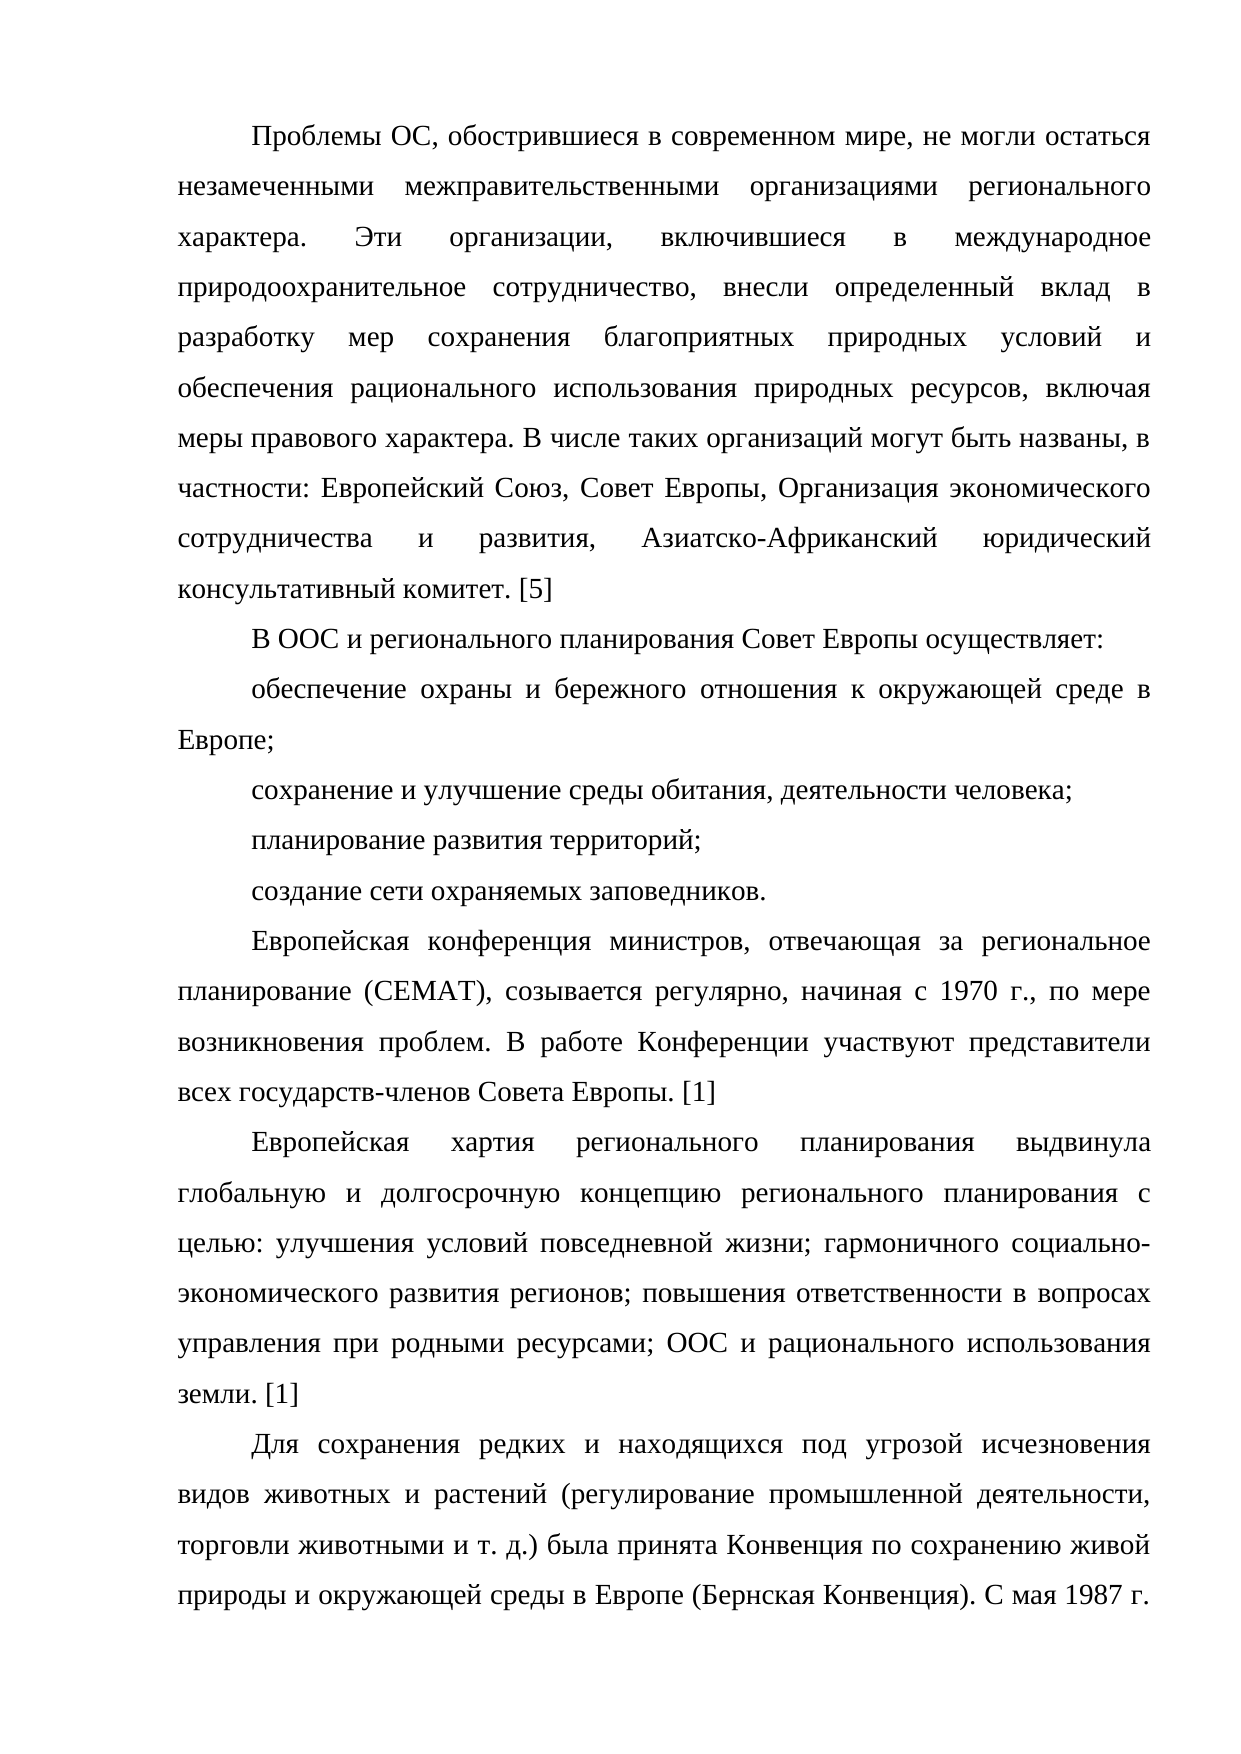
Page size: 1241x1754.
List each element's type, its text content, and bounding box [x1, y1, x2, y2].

text Проблемы ОС, обострившиеся в современном мире, не могли остаться незамеченными межправительственными организациями регионального характера. Эти организации, включившиеся в международное природоохранительное сотрудничество, внесли определенный вклад в разработку мер сохранения благоприятных природных условий и обеспечения рационального использования природных ресурсов, включая меры правового характера. В числе таких организаций могут быть названы, в частности: Европейский Союз, Совет Европы, Организация экономического сотрудничества и развития, Азиатско-Африканский юридический консультативный комитет. [5] [177, 118, 1152, 604]
text сохранение и улучшение среды обитания, деятельности человека; [177, 772, 1152, 806]
text создание сети охраняемых заповедников. [177, 873, 1152, 906]
text планирование развития территорий; [177, 822, 1152, 856]
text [177, 1426, 1152, 1611]
text Европейская конференция министров, отвечающая за региональное планирование (СЕМАТ), созывается регулярно, начиная с ., по мере возникновения проблем. В работе Конференции участвуют представители всех государств-членов Совета Европы. [1] [177, 923, 1152, 1108]
text Европейская хартия регионального планирования выдвинула глобальную и долгосрочную концепцию регионального планирования с целью: улучшения условий повседневной жизни; гармоничного социально-экономического развития регионов; повышения ответственности в вопросах управления при родными ресурсами; ООС и рационального использования земли. [1] [177, 1124, 1152, 1409]
text обеспечение охраны и бережного отношения к окружающей среде в Европе; [177, 672, 1152, 755]
text В ООС и регионального планирования Совет Европы осуществляет: [177, 621, 1152, 655]
